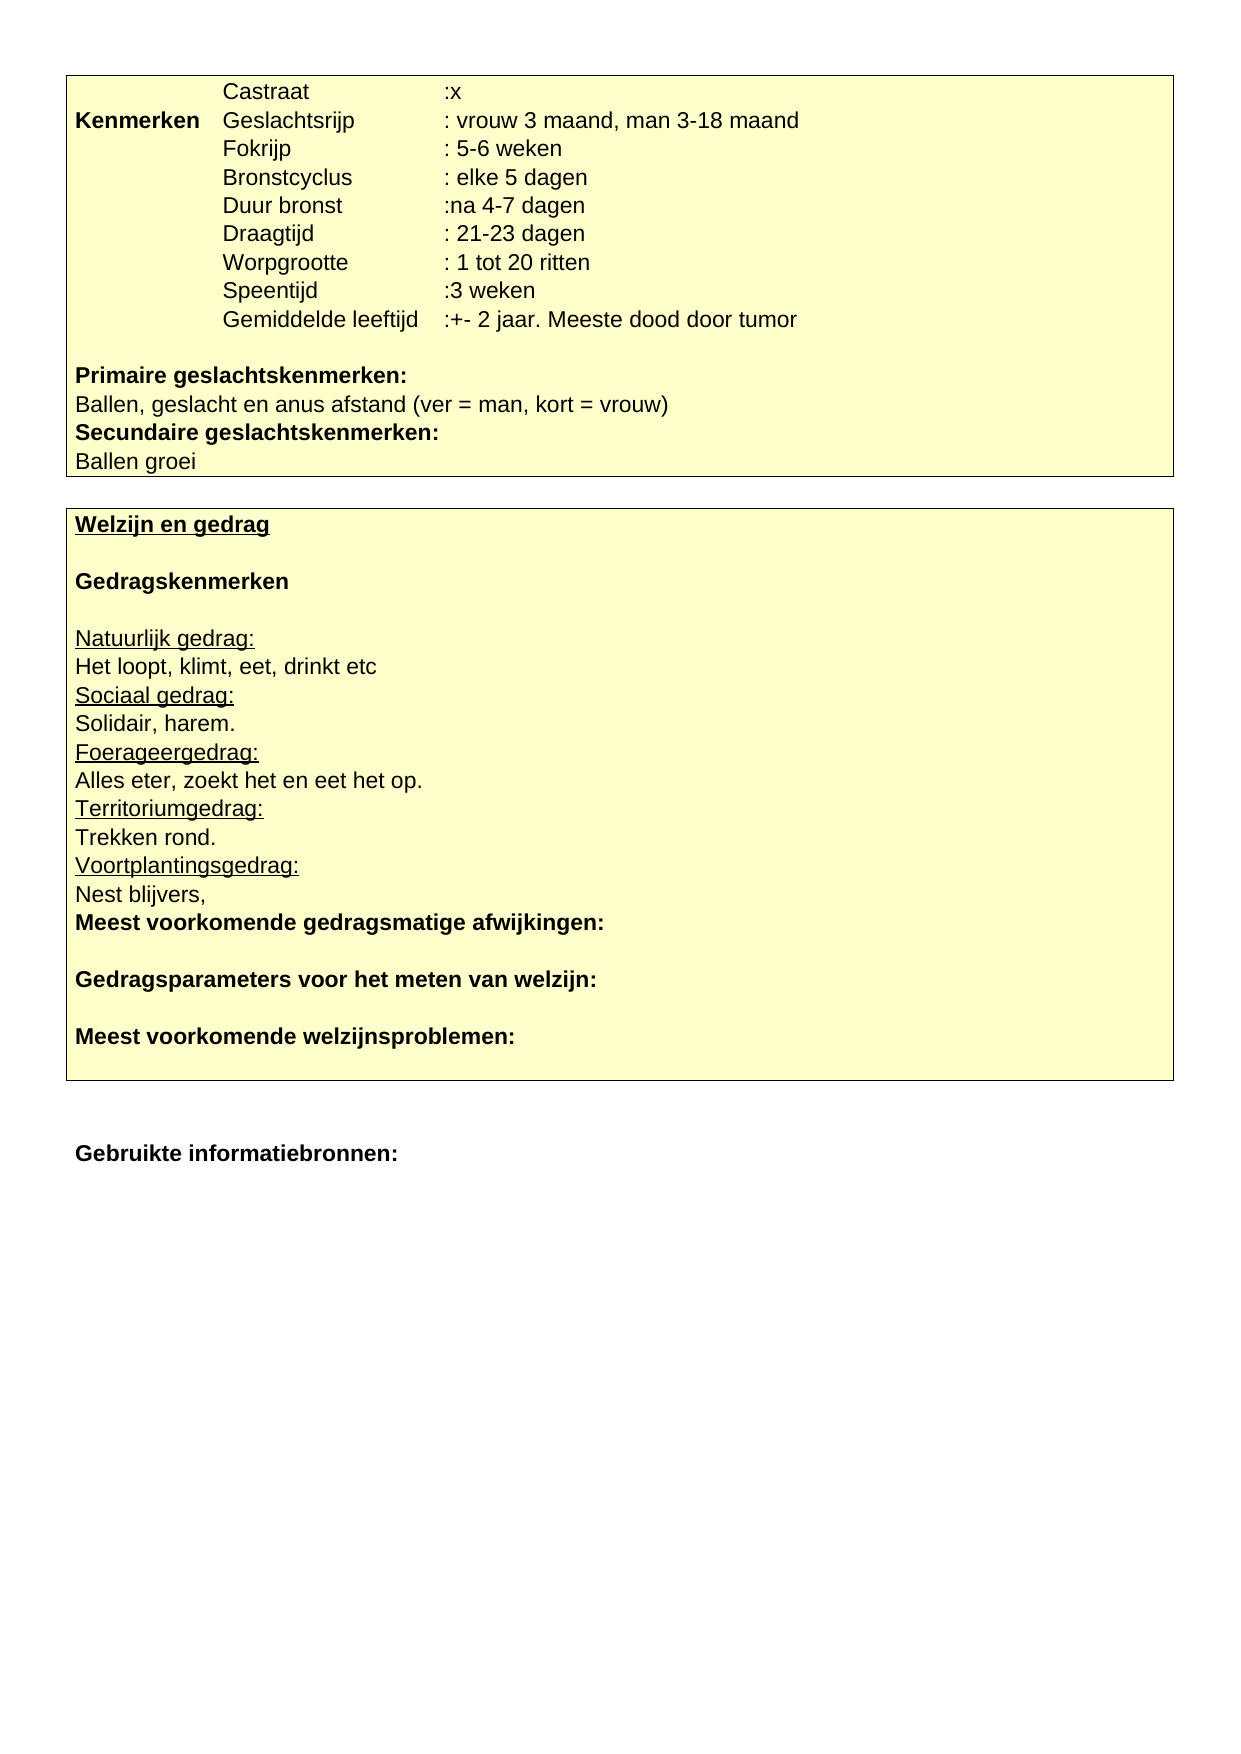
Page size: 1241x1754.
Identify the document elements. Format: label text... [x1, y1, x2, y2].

text Voortplantingsgedrag: [67, 849, 1173, 877]
text Ballen, geslacht en anus afstand (ver = man, kort = vrouw) [67, 388, 1173, 416]
text Sociaal gedrag: [67, 678, 1173, 707]
text Ballen groei [67, 445, 1173, 476]
text Natuurlijk gedrag: [67, 622, 1173, 650]
text Alles eter, zoekt het en eet het op. [67, 764, 1173, 792]
text Meest voorkomende welzijnsproblemen: [67, 1020, 1173, 1048]
text Foerageergedrag: [67, 735, 1173, 764]
text Fokrijp : 5-6 weken [67, 132, 1173, 160]
text Solidair, harem. [67, 707, 1173, 735]
text Worpgrootte : 1 tot 20 ritten [67, 246, 1173, 274]
text Meest voorkomende gedragsmatige afwijkingen: [67, 906, 1173, 934]
text Welzijn en gedrag [67, 509, 1173, 536]
text Bronstcyclus : elke 5 dagen [67, 160, 1173, 189]
text Gedragsparameters voor het meten van welzijn: [67, 963, 1173, 991]
text Het loopt, klimt, eet, drinkt etc [67, 650, 1173, 678]
text Secundaire geslachtskenmerken: [67, 416, 1173, 445]
text Primaire geslachtskenmerken: [67, 359, 1173, 388]
text Nest blijvers, [67, 877, 1173, 906]
text Draagtijd : 21-23 dagen [67, 217, 1173, 246]
text Speentijd :3 weken [67, 274, 1173, 302]
text Kenmerken Geslachtsrijp : vrouw 3 maand, man 3-18 maand [67, 103, 1173, 132]
text Gedragskenmerken [67, 565, 1173, 593]
text Duur bronst :na 4-7 dagen [67, 189, 1173, 217]
text Castraat :x [67, 76, 1173, 103]
text Trekken rond. [67, 821, 1173, 849]
text Territoriumgedrag: [67, 792, 1173, 821]
text Gemiddelde leeftijd :+- 2 jaar. Meeste dood door tumor [67, 302, 1173, 331]
text Gebruikte informatiebronnen: [75, 1140, 1165, 1166]
